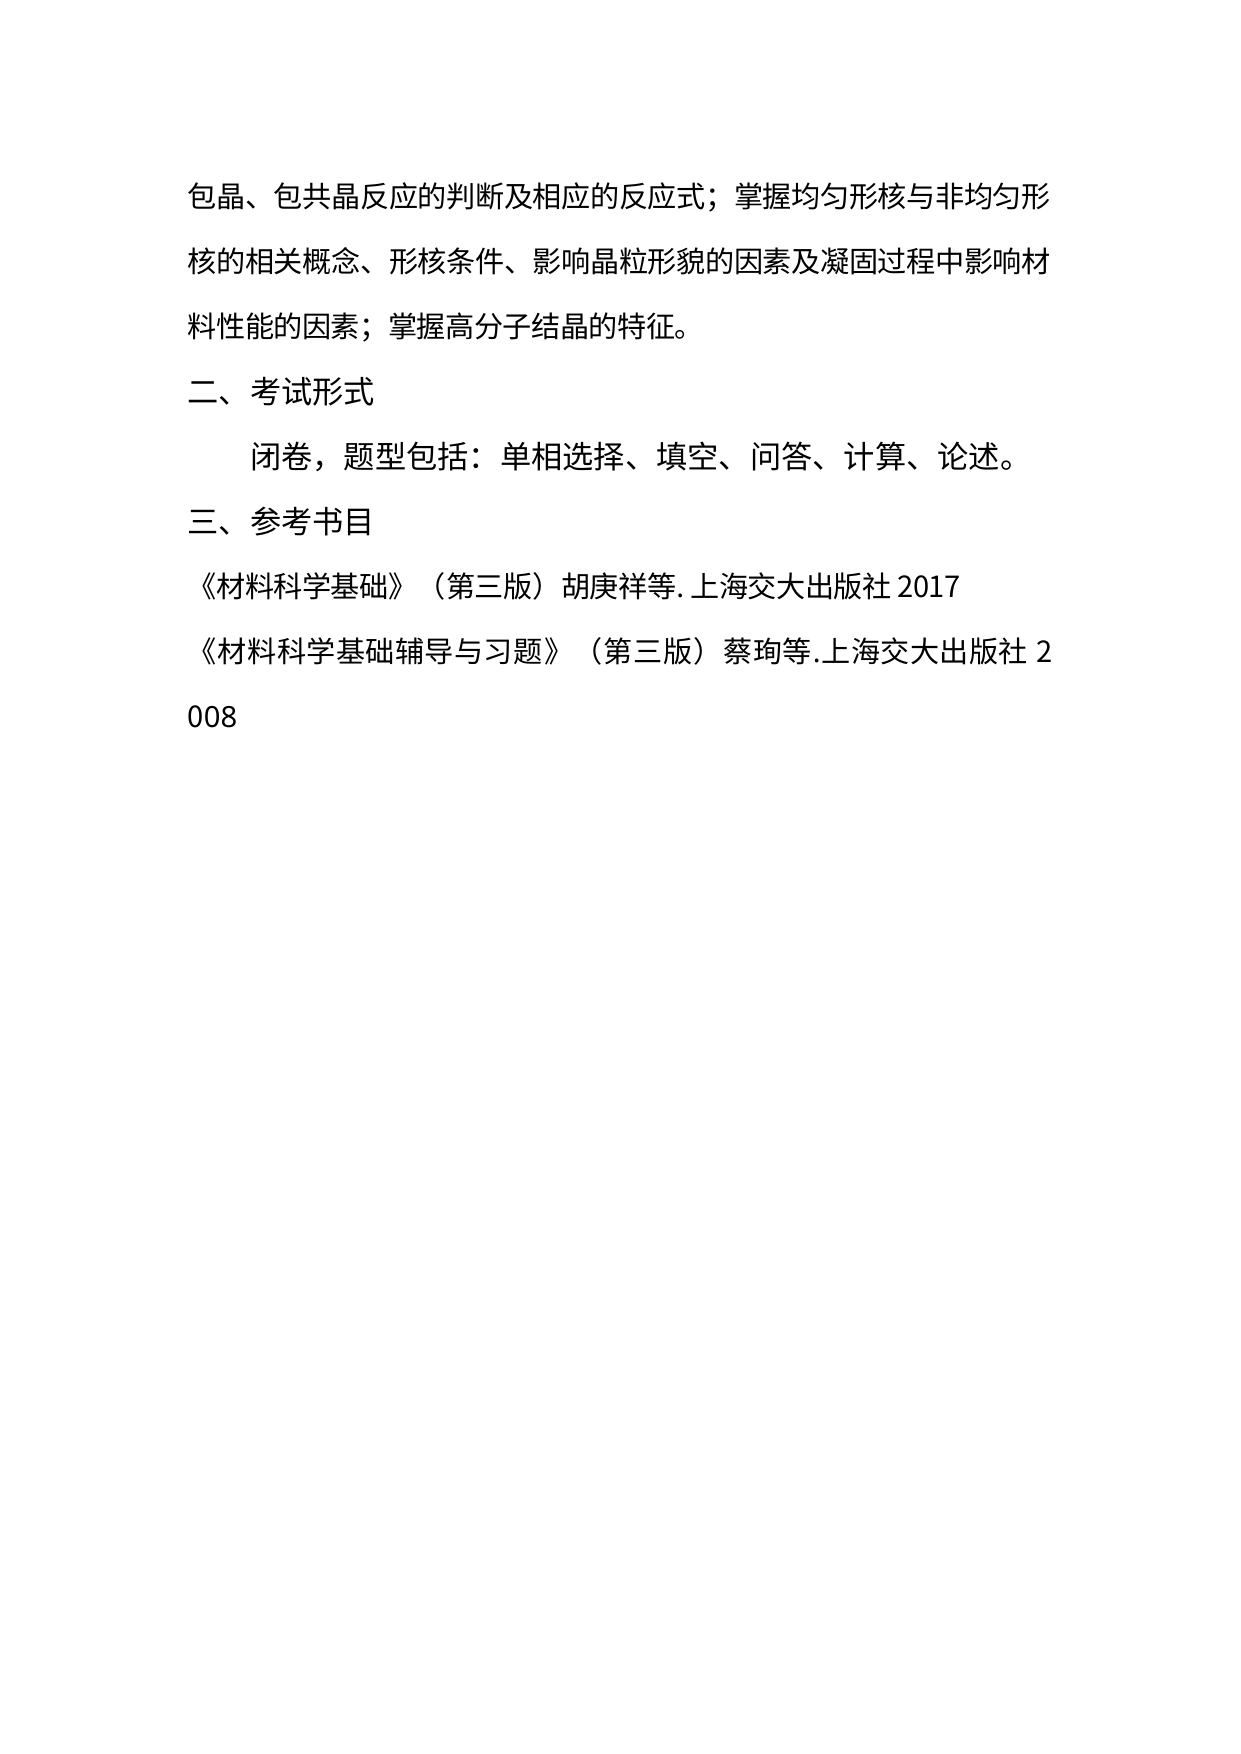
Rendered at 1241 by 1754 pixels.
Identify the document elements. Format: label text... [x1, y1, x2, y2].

list 参考书目 [187, 487, 1053, 552]
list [187, 162, 1053, 357]
list 闭卷，题型包括：单相选择、填空、问答、计算、论述。 [187, 422, 1053, 487]
list 考试形式 [187, 357, 1053, 422]
text 《材料科学基础》（第三版）胡庚祥等. 上海交大出版社 2017 [187, 552, 1053, 617]
text 《材料科学基础辅导与习题》（第三版）蔡珣等.上海交大出版社 2008 [187, 617, 1053, 747]
